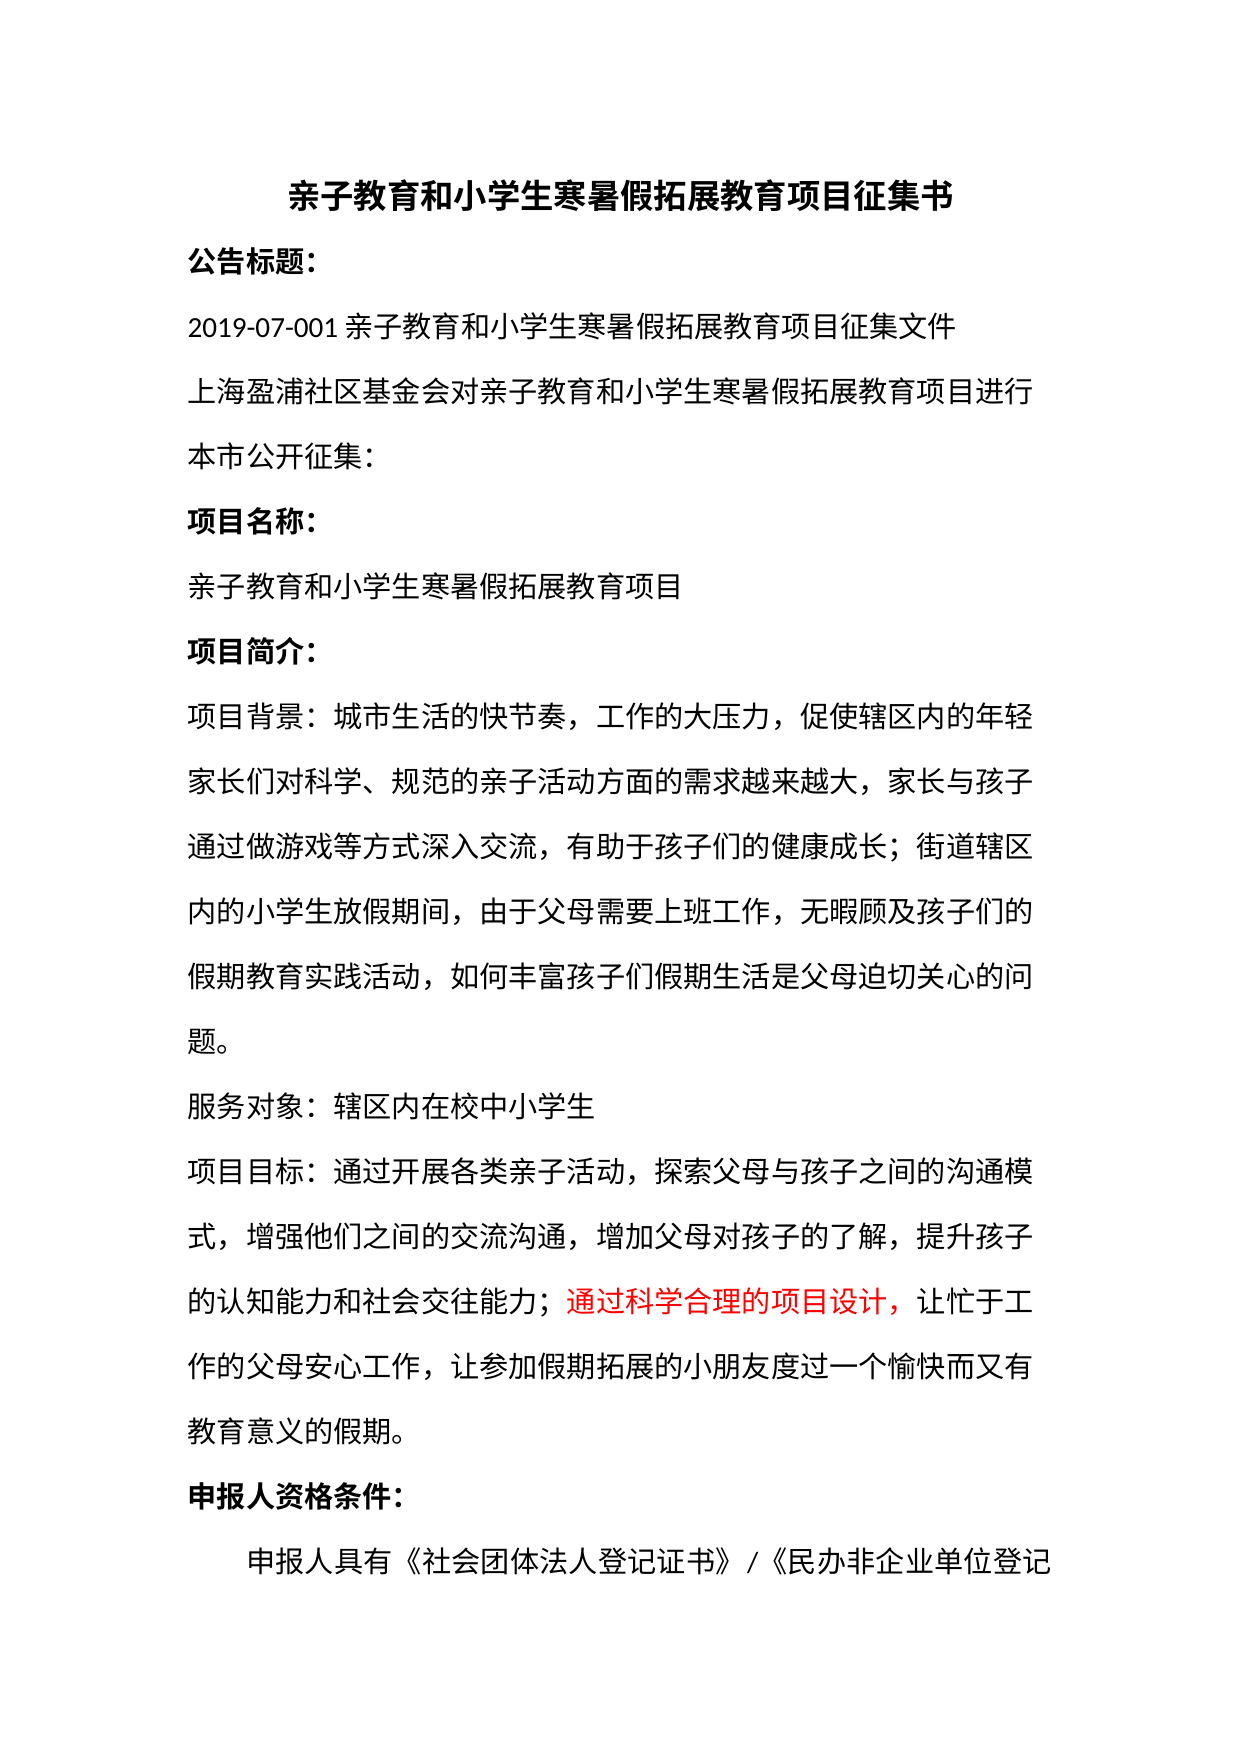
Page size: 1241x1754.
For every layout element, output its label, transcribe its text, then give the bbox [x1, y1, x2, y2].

text 项目简介： [187, 617, 1053, 682]
text 项目名称： [187, 487, 1053, 552]
text 项目目标：通过开展各类亲子活动，探索父母与孩子之间的沟通模式，增强他们之间的交流沟通，增加父母对孩子的了解，提升孩子的认知能力和社会交往能力；通过科学合理的项目设计，让忙于工作的父母安心工作，让参加假期拓展的小朋友度过一个愉快而又有教育意义的假期。 [187, 1137, 1053, 1462]
text 项目背景：城市生活的快节奏，工作的大压力，促使辖区内的年轻家长们对科学、规范的亲子活动方面的需求越来越大，家长与孩子通过做游戏等方式深入交流，有助于孩子们的健康成长；街道辖区内的小学生放假期间，由于父母需要上班工作，无暇顾及孩子们的假期教育实践活动，如何丰富孩子们假期生活是父母迫切关心的问题。 [187, 682, 1053, 1072]
text 亲子教育和小学生寒暑假拓展教育项目征集书 [187, 162, 1053, 227]
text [187, 1527, 1053, 1592]
text 2019-07-001亲子教育和小学生寒暑假拓展教育项目征集文件 [187, 292, 1053, 357]
text 服务对象：辖区内在校中小学生 [187, 1072, 1053, 1137]
text 公告标题： [187, 227, 1053, 292]
text 亲子教育和小学生寒暑假拓展教育项目 [187, 552, 1053, 617]
text 上海盈浦社区基金会对亲子教育和小学生寒暑假拓展教育项目进行本市公开征集： [187, 357, 1053, 487]
text 申报人资格条件： [187, 1462, 1053, 1527]
